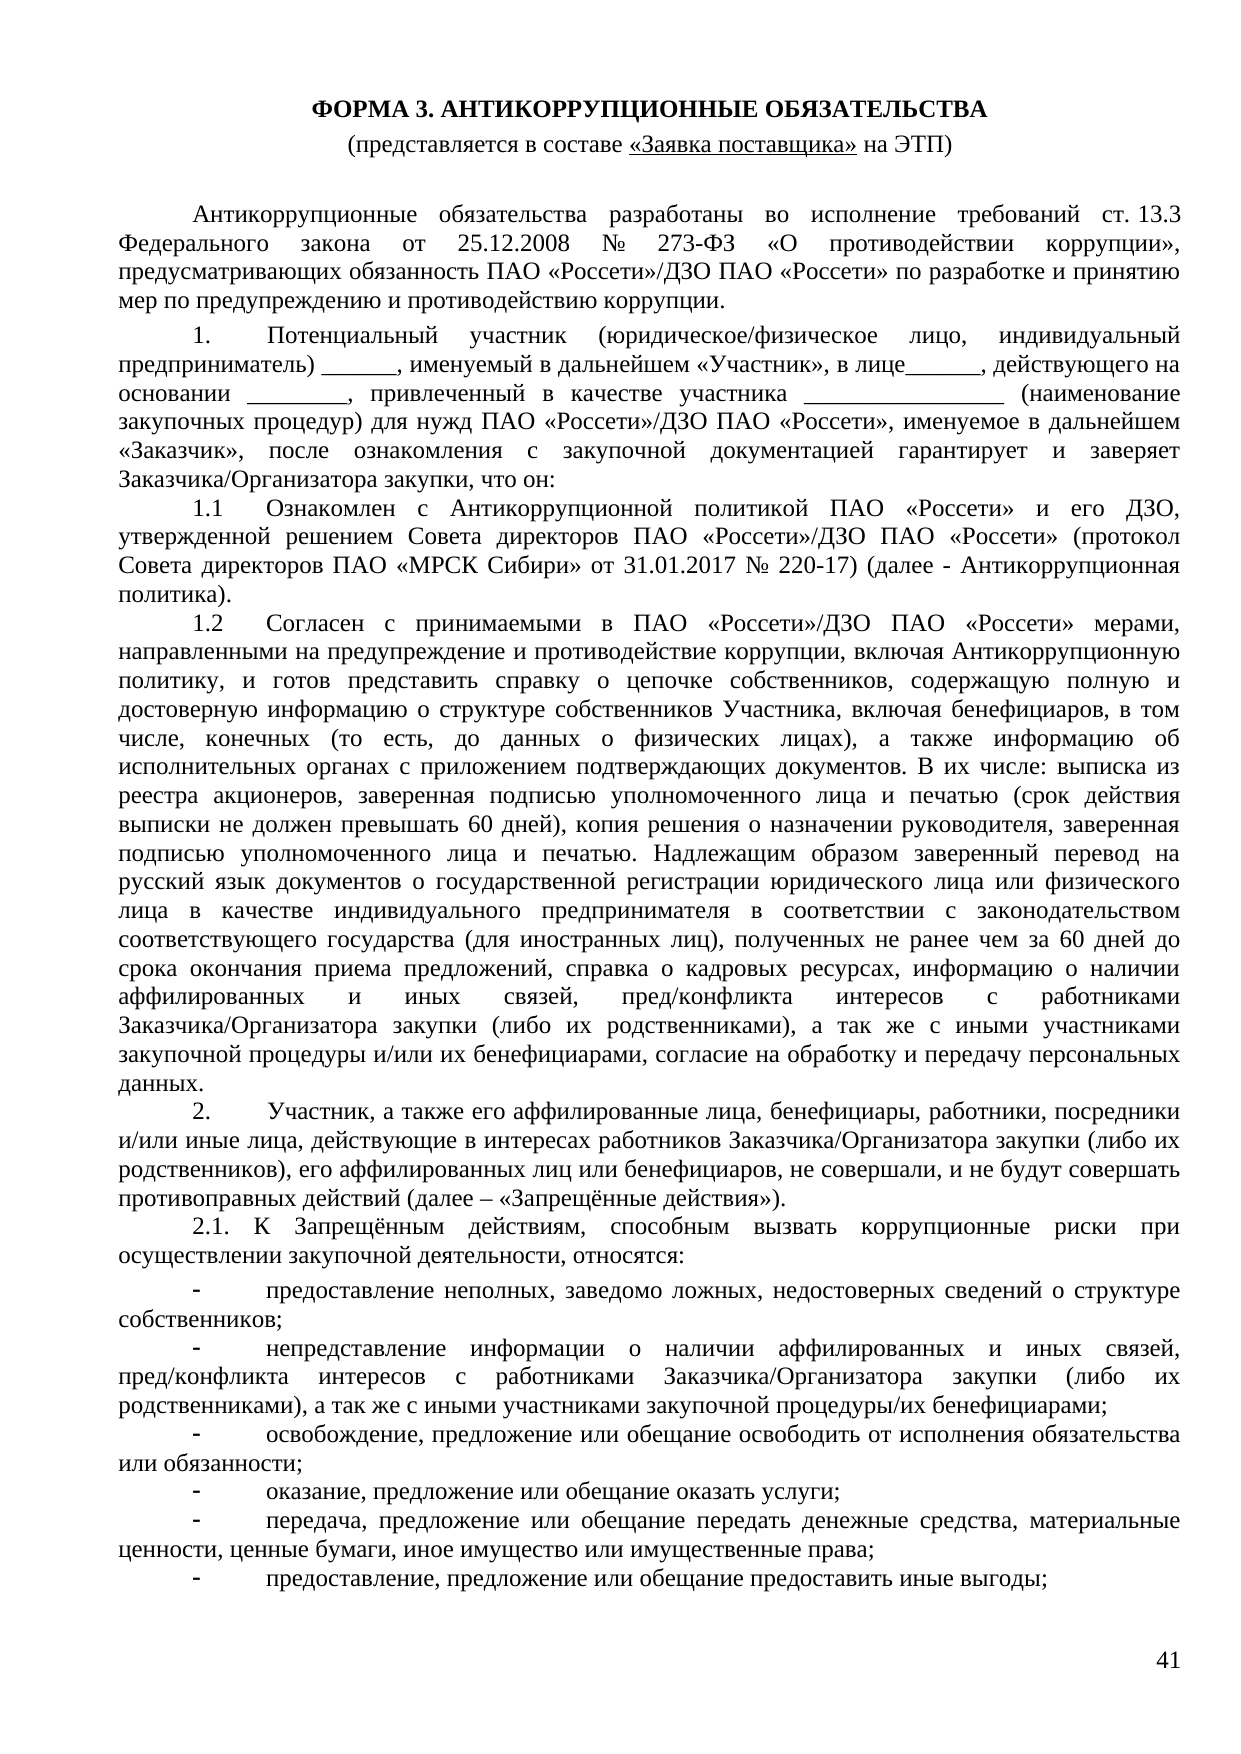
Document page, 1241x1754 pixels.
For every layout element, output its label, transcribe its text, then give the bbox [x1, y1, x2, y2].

list Потенциальный участник (юридическое/физическое лицо, индивидуальный предприниматель) ______, именуемый в дальнейшем «Участник», в лице______, действующего на основании ________, привлеченный в качестве участника ________________ (наименование закупочных процедур) для нужд ПАО «Россети»/ДЗО ПАО «Россети», именуемое в дальнейшем «Заказчик», после ознакомления с закупочной документацией гарантирует и заверяет Заказчика/Организатора закупки, что он: [118, 320, 1181, 493]
text 1.1 Ознакомлен с Антикоррупционной политикой ПАО «Россети» и его ДЗО, утвержденной решением Совета директоров ПАО «Россети»/ДЗО ПАО «Россети» (протокол Совета директоров ПАО «МРСК Сибири» от 31.01.2017 № 220-17) (далее - Антикоррупционная политика). [118, 493, 1181, 608]
list предоставление, предложение или обещание предоставить иные выгоды; [118, 1563, 1181, 1591]
list непредставление информации о наличии аффилированных и иных связей, пред/конфликта интересов с работниками Заказчика/Организатора закупки (либо их родственниками), а так же с иными участниками закупочной процедуры/их бенефициарами; [118, 1333, 1181, 1419]
text Антикоррупционные обязательства разработаны во исполнение требований ст. 13.3 Федерального закона от 25.12.2008 № 273-ФЗ «О противодействии коррупции», предусматривающих обязанность ПАО «Россети»/ДЗО ПАО «Россети» по разработке и принятию мер по предупреждению и противодействию коррупции. [118, 199, 1181, 314]
text 2.1. К Запрещённым действиям, способным вызвать коррупционные риски при осуществлении закупочной деятельности, относятся: [118, 1211, 1181, 1269]
list Участник, а также его аффилированные лица, бенефициары, работники, посредники и/или иные лица, действующие в интересах работников Заказчика/Организатора закупки (либо их родственников), его аффилированных лиц или бенефициаров, не совершали, и не будут совершать противоправных действий (далее – «Запрещённые действия»). [118, 1096, 1181, 1211]
text (представляется в составе «Заявка поставщика» на ЭТП) [118, 129, 1181, 158]
list освобождение, предложение или обещание освободить от исполнения обязательства или обязанности; [118, 1419, 1181, 1476]
list Согласен с принимаемыми в ПАО «Россети»/ДЗО ПАО «Россети» мерами, направленными на предупреждение и противодействие коррупции, включая Антикоррупционную политику, и готов представить справку о цепочке собственников, содержащую полную и достоверную информацию о структуре собственников Участника, включая бенефициаров, в том числе, конечных (то есть, до данных о физических лицах), а также информацию об исполнительных органах с приложением подтверждающих документов. В их числе: выписка из реестра акционеров, заверенная подписью уполномоченного лица и печатью (срок действия выписки не должен превышать 60 дней), копия решения о назначении руководителя, заверенная подписью уполномоченного лица и печатью. Надлежащим образом заверенный перевод на русский язык документов о государственной регистрации юридического лица или физического лица в качестве индивидуального предпринимателя в соответствии с законодательством соответствующего государства (для иностранных лиц), полученных не ранее чем за 60 дней до срока окончания приема предложений, справка о кадровых ресурсах, информацию о наличии аффилированных и иных связей, пред/конфликта интересов с работниками Заказчика/Организатора закупки (либо их родственниками), а так же с иными участниками закупочной процедуры и/или их бенефициарами, согласие на обработку и передачу персональных данных. [118, 608, 1181, 1096]
subtitle ФОРМА 3. АНТИКОРРУПЦИОННЫЕ ОБЯЗАТЕЛЬСТВА [118, 94, 1181, 123]
list предоставление неполных, заведомо ложных, недостоверных сведений о структуре собственников; [118, 1275, 1181, 1333]
list передача, предложение или обещание передать денежные средства, материальные ценности, ценные бумаги, иное имущество или имущественные права; [118, 1505, 1181, 1563]
list оказание, предложение или обещание оказать услуги; [118, 1476, 1181, 1505]
